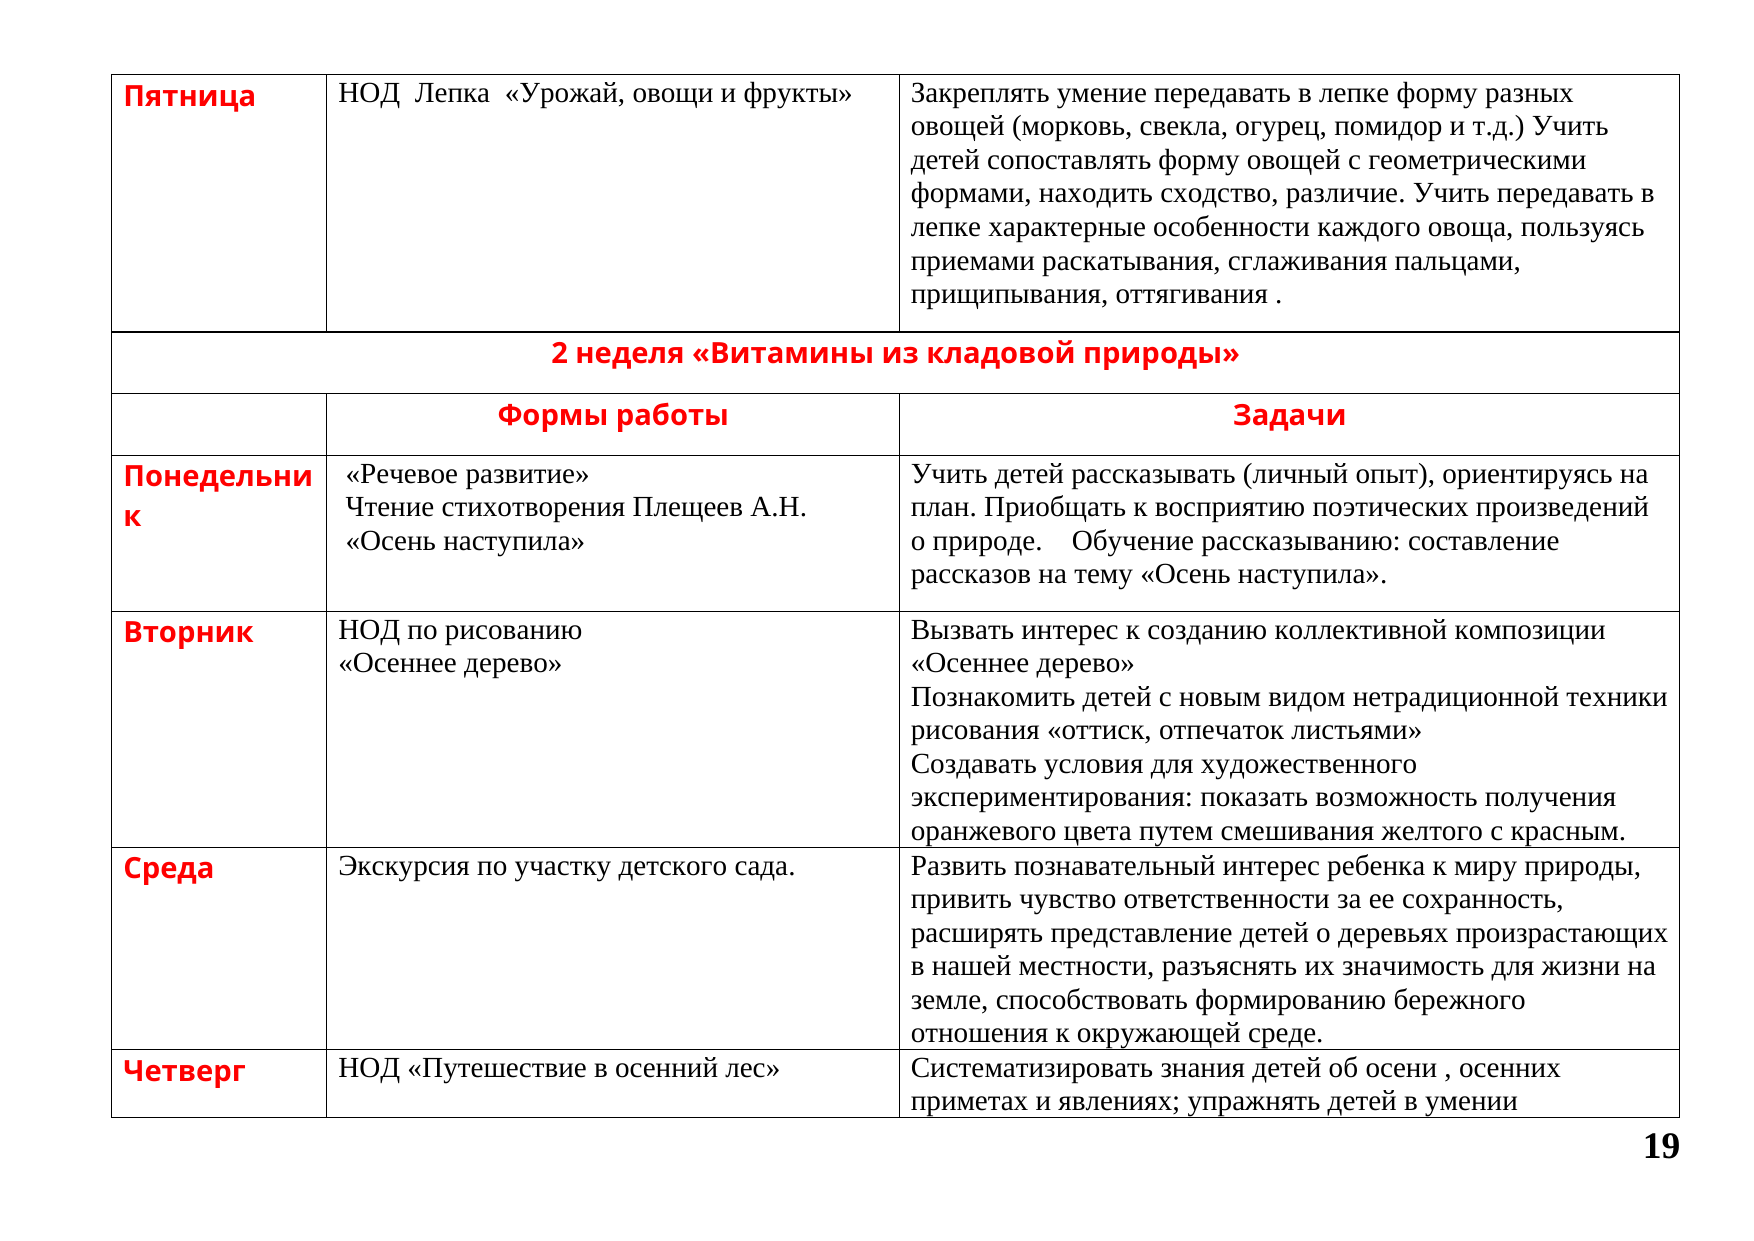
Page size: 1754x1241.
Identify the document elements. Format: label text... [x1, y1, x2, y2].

table_cell Экскурсия по участку детского сада. [327, 848, 899, 1049]
table_cell Понедельник [112, 456, 326, 611]
table_cell Закреплять умение передавать в лепке форму разных овощей (морковь, свекла, огурец, помидор и т.д.) Учить детей сопоставлять форму овощей с геометрическими формами, находить сходство, различие. Учить передавать в лепке характерные особенности каждого овоща, пользуясь приемами раскатывания, сглаживания пальцами, прищипывания, оттягивания . [900, 75, 1679, 331]
table_cell Пятница [112, 75, 326, 331]
table_cell «Речевое развитие» Чтение стихотворения Плещеев А.Н. «Осень наступила» [327, 456, 899, 611]
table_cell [327, 1050, 899, 1117]
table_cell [900, 1050, 1679, 1117]
table_header 2 неделя «Витамины из кладовой природы» [112, 333, 1679, 393]
table_cell Вызвать интерес к созданию коллективной композиции «Осеннее дерево» Познакомить детей с новым видом нетрадиционной техники рисования «оттиск, отпечаток листьями» Создавать условия для художественного экспериментирования: показать возможность получения оранжевого цвета путем смешивания желтого с красным. [900, 612, 1679, 847]
table_cell НОД Лепка «Урожай, овощи и фрукты» [327, 75, 899, 331]
table_cell Среда [112, 848, 326, 1049]
table_cell Четверг [112, 1050, 326, 1117]
table_cell НОД по рисованию «Осеннее дерево» [327, 612, 899, 847]
table_cell Задачи [900, 394, 1679, 455]
table_cell Формы работы [327, 394, 899, 455]
table_cell Вторник [112, 612, 326, 847]
table_cell [112, 394, 326, 455]
table_cell Учить детей рассказывать (личный опыт), ориентируясь на план. Приобщать к восприятию поэтических произведений о природе. Обучение рассказыванию: составление рассказов на тему «Осень наступила». [900, 456, 1679, 611]
table_cell Развить познавательный интерес ребенка к миру природы, привить чувство ответственности за ее сохранность, расширять представление детей о деревьях произрастающих в нашей местности, разъяснять их значимость для жизни на земле, способствовать формированию бережного отношения к окружающей среде. [900, 848, 1679, 1049]
